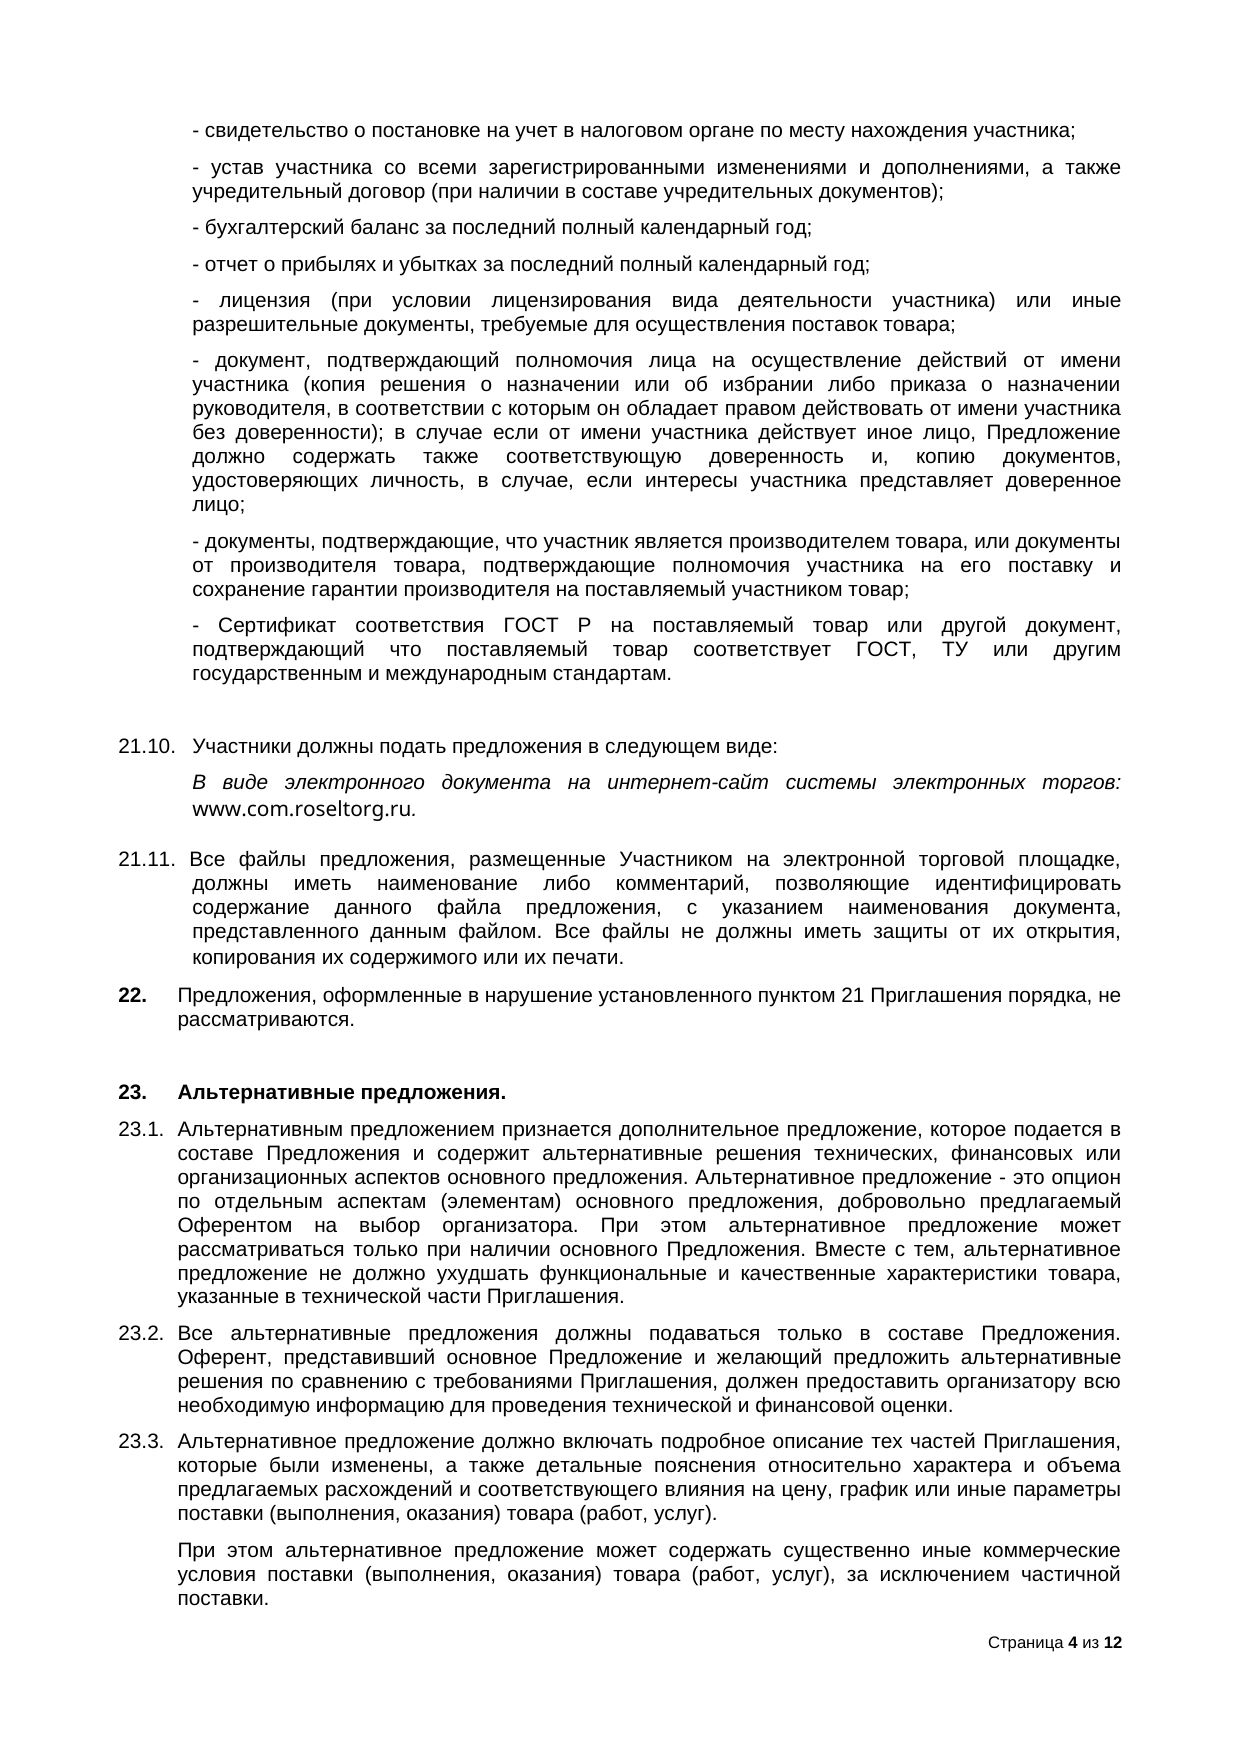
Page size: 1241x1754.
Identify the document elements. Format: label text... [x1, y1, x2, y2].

text - документы, подтверждающие, что участник является производителем товара, или документы от производителя товара, подтверждающие полномочия участника на его поставку и сохранение гарантии производителя на поставляемый участником товар; [118, 528, 1122, 600]
text - свидетельство о постановке на учет в налоговом органе по месту нахождения участника; [118, 118, 1122, 142]
text - документ, подтверждающий полномочия лица на осуществление действий от имени участника (копия решения о назначении или об избрании либо приказа о назначении руководителя, в соответствии с которым он обладает правом действовать от имени участника без доверенности); в случае если от имени участника действует иное лицо, Предложение должно содержать также соответствующую доверенность и, копию документов, удостоверяющих личность, в случае, если интересы участника представляет доверенное лицо; [118, 348, 1122, 516]
text - лицензия (при условии лицензирования вида деятельности участника) или иные разрешительные документы, требуемые для осуществления поставок товара; [118, 288, 1122, 336]
text - Сертификат соответствия ГОСТ Р на поставляемый товар или другой документ, подтверждающий что поставляемый товар соответствует ГОСТ, ТУ или другим государственным и международным стандартам. [118, 613, 1122, 685]
text В виде электронного документа на интернет-сайт системы электронных торгов: www.com.roseltorg.ru. [192, 770, 1122, 823]
list Все альтернативные предложения должны подаваться только в составе Предложения. Оферент, представивший основное Предложение и желающий предложить альтернативные решения по сравнению с требованиями Приглашения, должен предоставить организатору всю необходимую информацию для проведения технической и финансовой оценки. [118, 1321, 1122, 1417]
list Альтернативным предложением признается дополнительное предложение, которое подается в составе Предложения и содержит альтернативные решения технических, финансовых или организационных аспектов основного предложения. Альтернативное предложение - это опцион по отдельным аспектам (элементам) основного предложения, добровольно предлагаемый Оферентом на выбор организатора. При этом альтернативное предложение может рассматриваться только при наличии основного Предложения. Вместе с тем, альтернативное предложение не должно ухудшать функциональные и качественные характеристики товара, указанные в технической части Приглашения. [118, 1117, 1122, 1308]
text - бухгалтерский баланс за последний полный календарный год; [118, 215, 1122, 239]
text - устав участника со всеми зарегистрированными изменениями и дополнениями, а также учредительный договор (при наличии в составе учредительных документов); [118, 154, 1122, 202]
list Альтернативные предложения. [118, 1080, 1122, 1104]
text - отчет о прибылях и убытках за последний полный календарный год; [118, 251, 1122, 275]
list Альтернативное предложение должно включать подробное описание тех частей Приглашения, которые были изменены, а также детальные пояснения относительно характера и объема предлагаемых расхождений и соответствующего влияния на цену, график или иные параметры поставки (выполнения, оказания) товара (работ, услуг). [118, 1429, 1122, 1525]
text 21.11. Все файлы предложения, размещенные Участником на электронной торговой площадке, должны иметь наименование либо комментарий, позволяющие идентифицировать содержание данного файла предложения, с указанием наименования документа, представленного данным файлом. Все файлы не должны иметь защиты от их открытия, копирования их содержимого или их печати. [118, 847, 1122, 971]
text При этом альтернативное предложение может содержать существенно иные коммерческие условия поставки (выполнения, оказания) товара (работ, услуг), за исключением частичной поставки. [118, 1537, 1122, 1609]
list Предложения, оформленные в нарушение установленного пунктом 21 Приглашения порядка, не рассматриваются. [118, 983, 1122, 1031]
list Участники должны подать предложения в следующем виде: [118, 734, 1122, 758]
